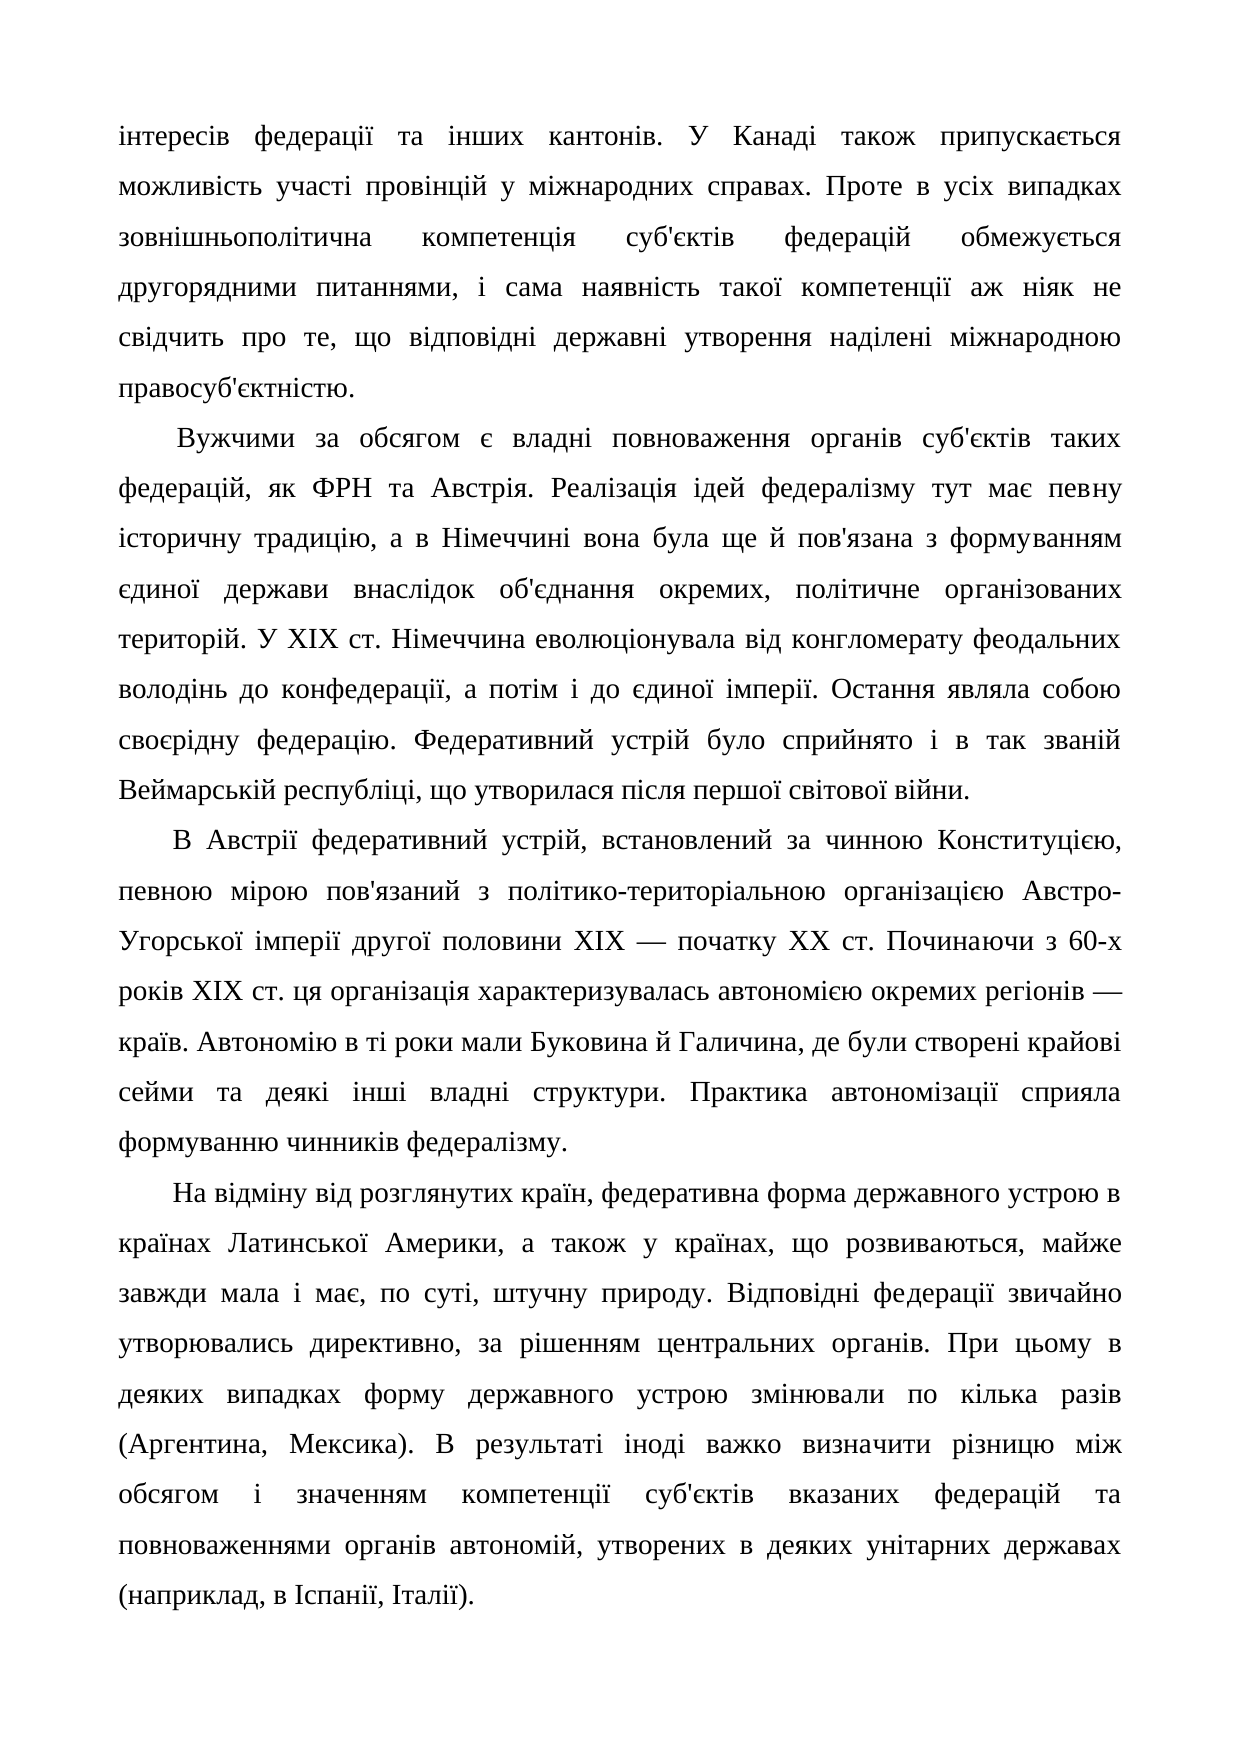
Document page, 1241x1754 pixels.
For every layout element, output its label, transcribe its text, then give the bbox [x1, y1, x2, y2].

text На відміну від розглянутих країн, федеративна форма державного устрою в країнах Латинської Америки, а також у країнах, що розвиваються, майже завжди мала і має, по суті, штучну природу. Відповідні федерації звичайно утворювались директивно, за рішенням центральних органів. При цьому в деяких випадках форму державного устрою змінювали по кілька разів (Аргентина, Мексика). В результаті іноді важко визначити різницю між обсягом і значенням компетенції суб'єктів вказаних федерацій та повноваженнями органів автономій, утворених в деяких унітарних державах (наприклад, в Іспанії, Італії). [118, 1175, 1122, 1611]
text В Австрії федеративний устрій, встановлений за чинною Конституцією, певною мірою пов'язаний з політико-територіальною організацією Австро-Угорської імперії другої половини XIX — початку XX ст. Починаючи з 60-х років XIX ст. ця організація характеризувалась автономією окремих регіонів — країв. Автономію в ті роки мали Буковина й Галичина, де були створені крайові сейми та деякі інші владні структури. Практика автономізації сприяла формуванню чинників федералізму. [118, 822, 1122, 1158]
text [118, 118, 1122, 403]
text Вужчими за обсягом є владні повноваження органів суб'єктів таких федерацій, як ФРН та Австрія. Реалізація ідей федералізму тут має певну історичну традицію, а в Німеччині вона була ще й пов'язана з формуванням єдиної держави внаслідок об'єднання окремих, політичне організованих територій. У XIX ст. Німеччина еволюціонувала від конгломерату феодальних володінь до конфедерації, а потім і до єдиної імперії. Остання являла собою своєрідну федерацію. Федеративний устрій було сприйнято і в так званій Веймарській республіці, що утворилася після першої світової війни. [118, 420, 1122, 806]
